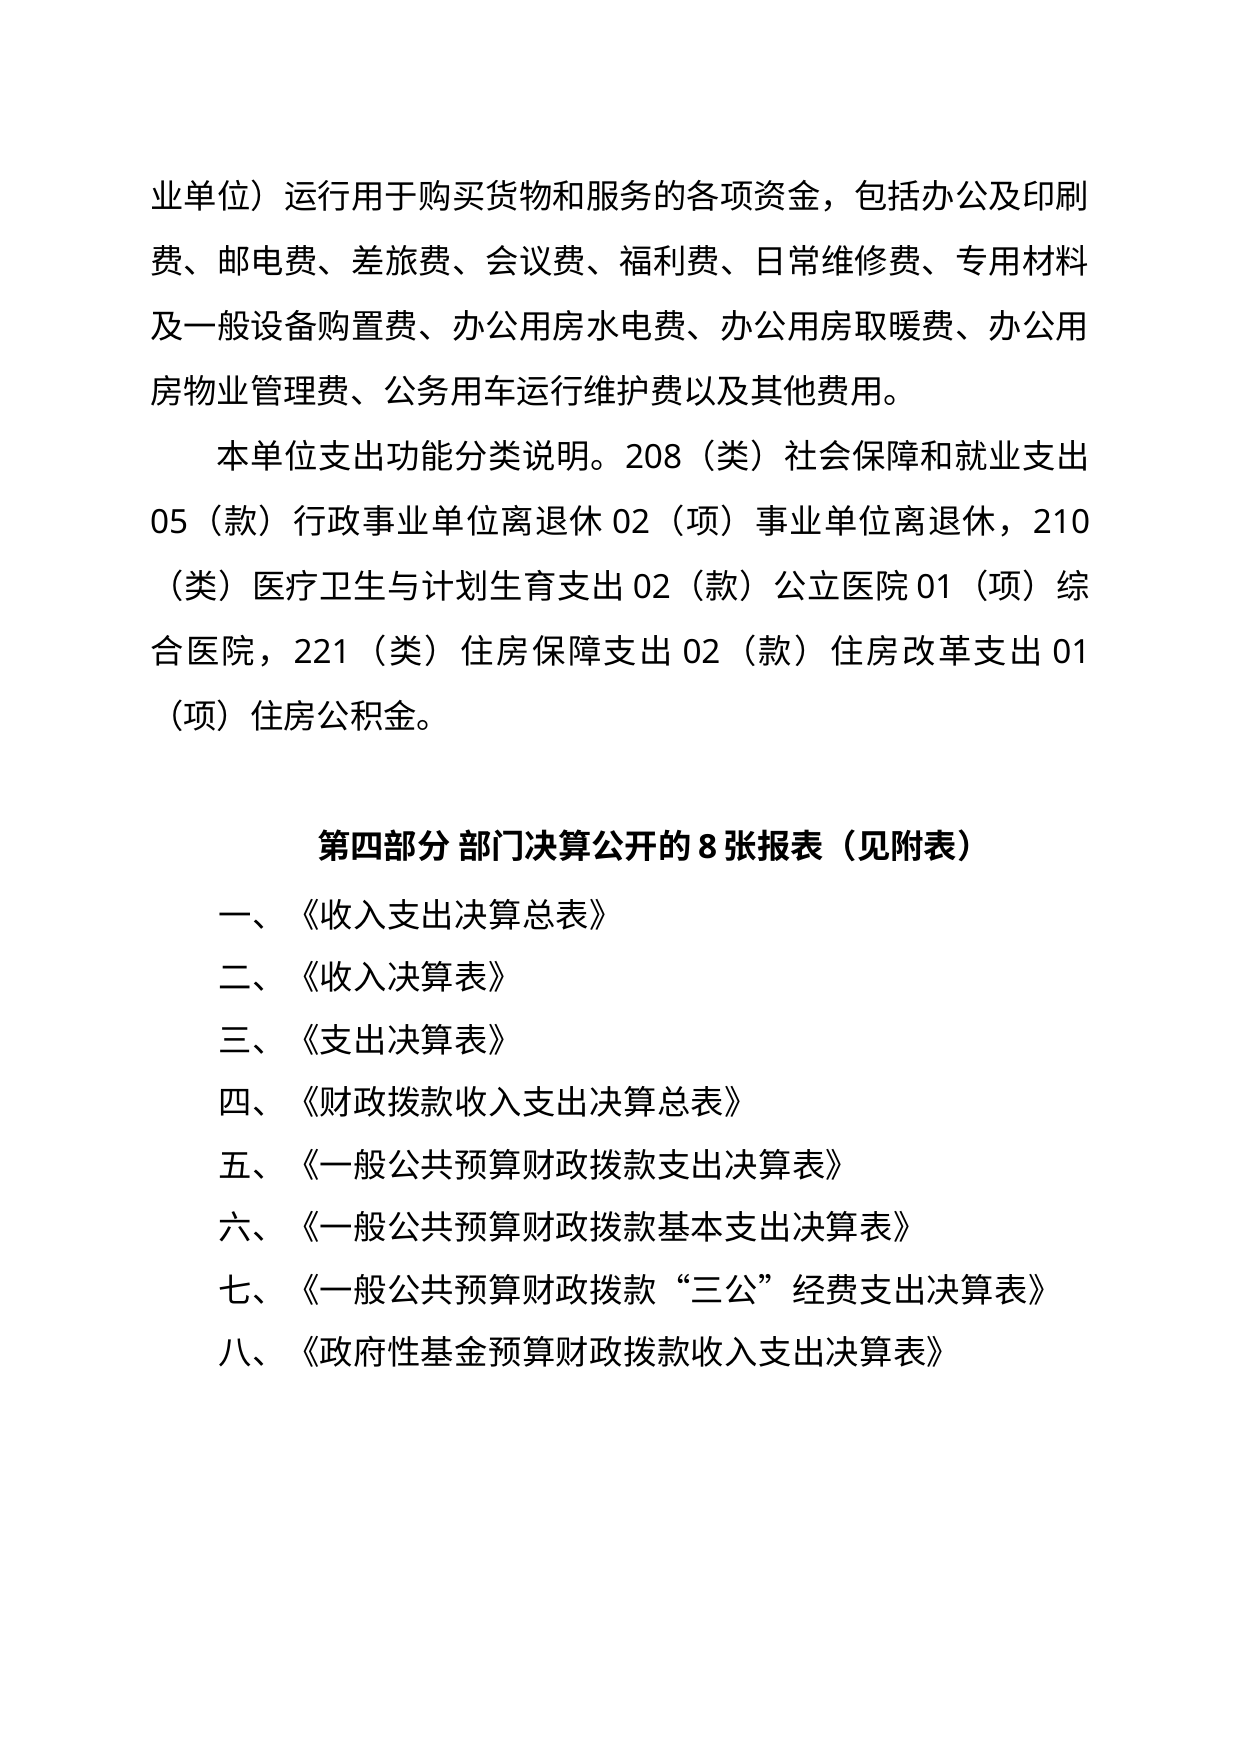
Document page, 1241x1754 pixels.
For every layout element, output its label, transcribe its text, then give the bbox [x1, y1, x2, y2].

text 七、《一般公共预算财政拨款“三公”经费支出决算表》 [150, 1252, 1090, 1314]
text 五、《一般公共预算财政拨款支出决算表》 [150, 1127, 1090, 1189]
text 本单位支出功能分类说明。208（类）社会保障和就业支出05（款）行政事业单位离退休 02（项）事业单位离退休，210（类）医疗卫生与计划生育支出02（款）公立医院01（项）综合医院，221（类）住房保障支出02（款）住房改革支出01（项）住房公积金。 [150, 422, 1090, 747]
text 三、《支出决算表》 [150, 1002, 1090, 1064]
text 四、《财政拨款收入支出决算总表》 [150, 1064, 1090, 1127]
text 八、《政府性基金预算财政拨款收入支出决算表》 [150, 1314, 1090, 1377]
text 六、《一般公共预算财政拨款基本支出决算表》 [150, 1189, 1090, 1252]
text 二、《收入决算表》 [150, 939, 1090, 1002]
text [150, 162, 1090, 422]
text 一、《收入支出决算总表》 [150, 877, 1090, 939]
text 第四部分 部门决算公开的8张报表（见附表） [150, 812, 1090, 877]
